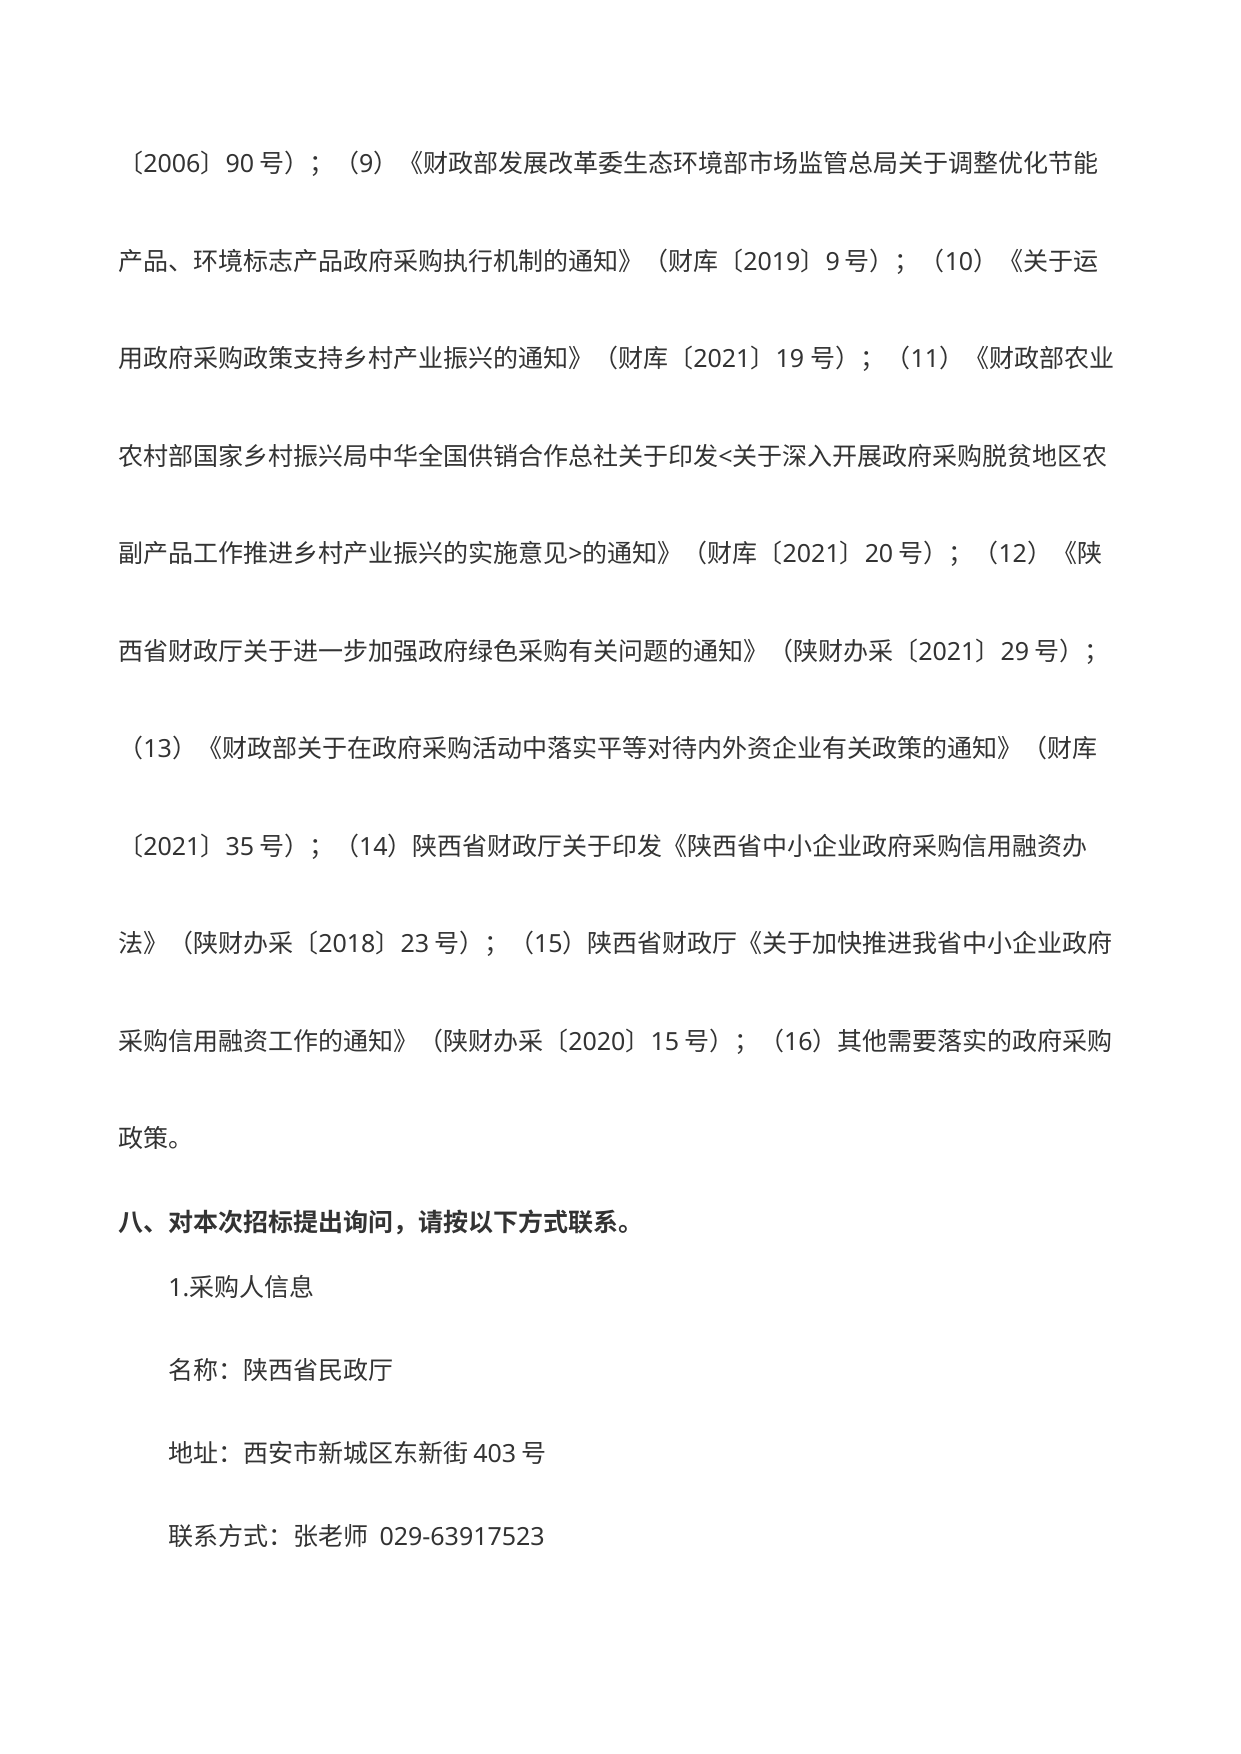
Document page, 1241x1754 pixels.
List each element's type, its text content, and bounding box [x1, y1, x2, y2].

text 联系方式：张老师 029-63917523 [118, 1502, 1122, 1567]
text 名称：陕西省民政厅 [118, 1336, 1122, 1401]
text 八、对本次招标提出询问，请按以下方式联系。 [118, 1188, 1122, 1253]
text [118, 129, 1122, 1169]
text 地址：西安市新城区东新街403号 [118, 1419, 1122, 1484]
text 1.采购人信息 [118, 1253, 1122, 1318]
